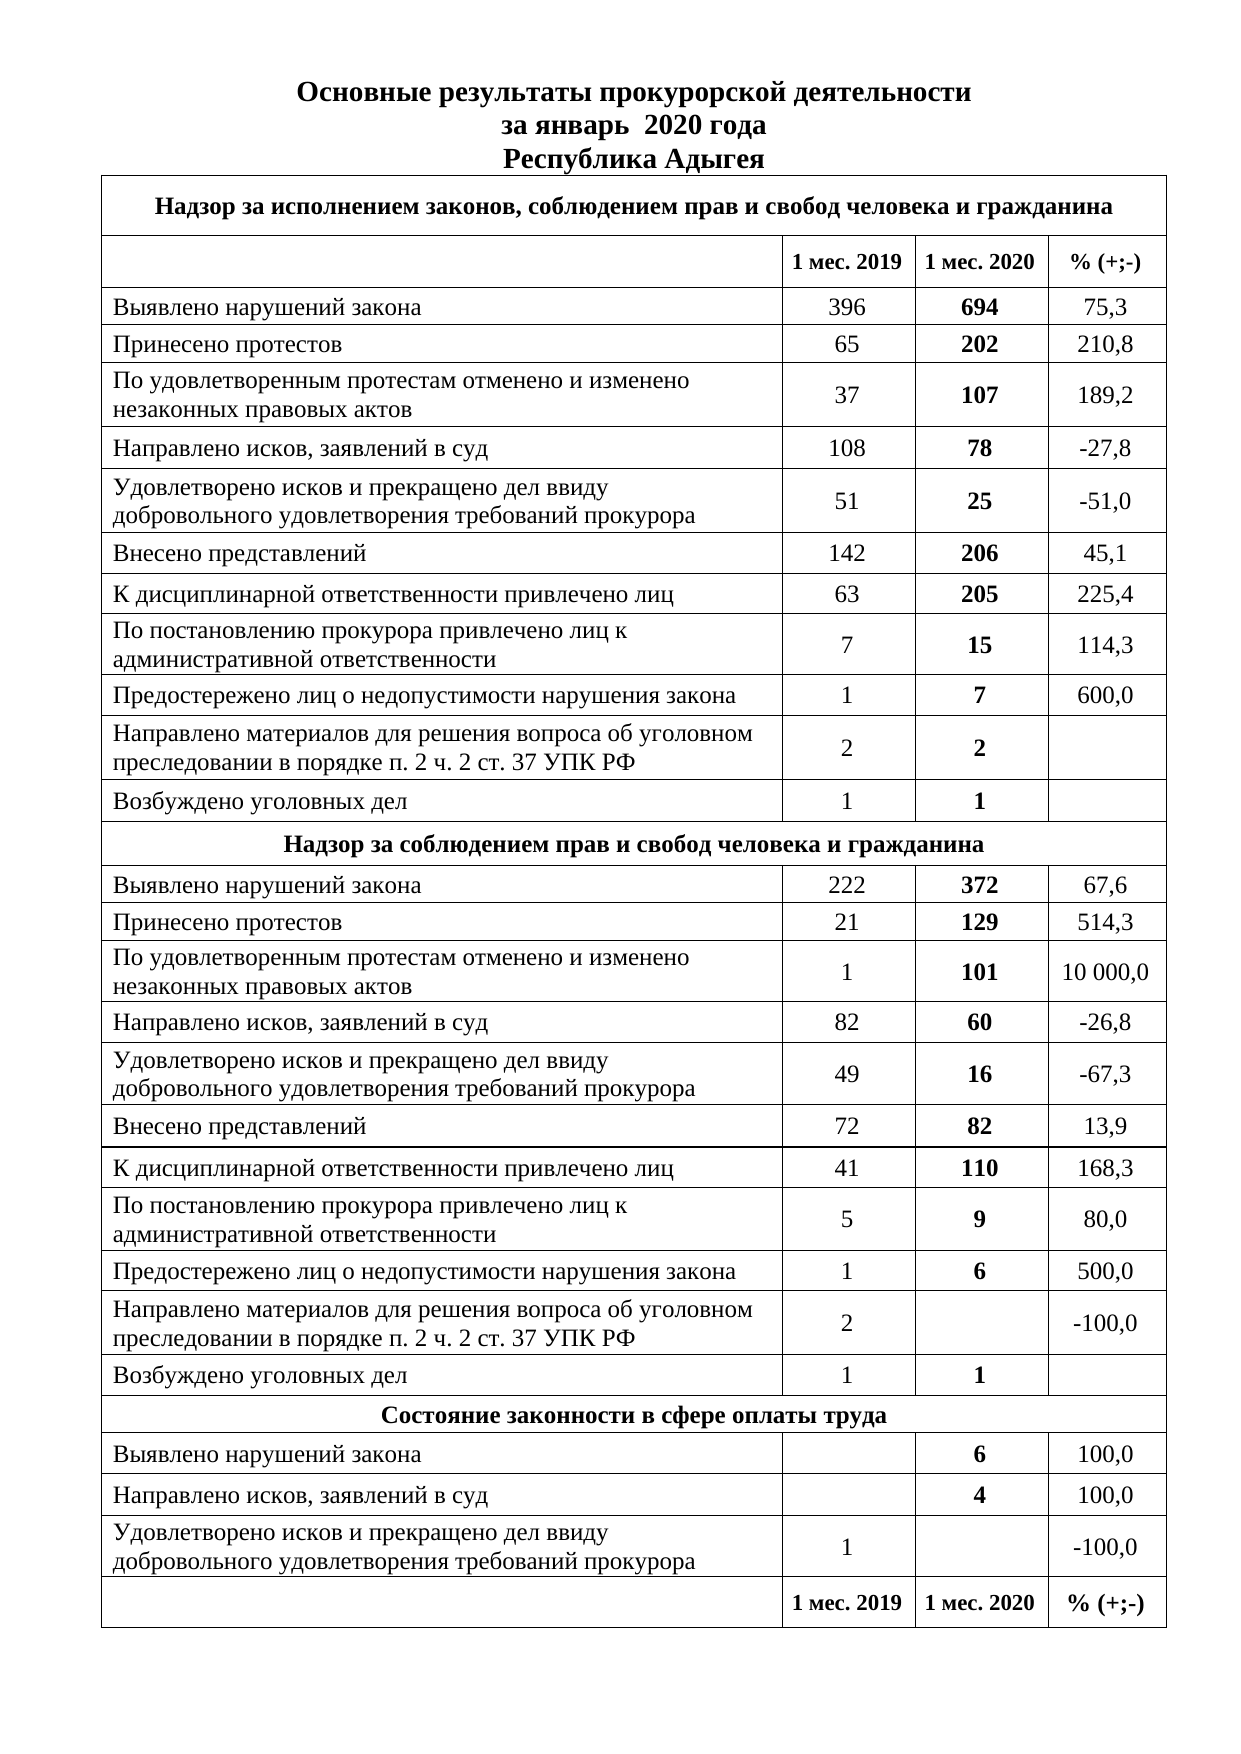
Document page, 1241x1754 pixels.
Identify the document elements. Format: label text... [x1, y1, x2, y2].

table_cell 1 [783, 780, 915, 821]
table_cell 600,0 [1049, 675, 1166, 715]
table_cell 1 мес. 2020 [916, 1577, 1048, 1627]
table_cell 202 [916, 325, 1048, 362]
table_cell 6 [916, 1433, 1048, 1473]
table_cell 9 [916, 1188, 1048, 1249]
table_cell Удовлетворено исков и прекращено дел ввиду добровольного удовлетворения требований прокурора [102, 1043, 782, 1104]
table_cell -27,8 [1049, 427, 1166, 468]
table_cell 1 [783, 675, 915, 715]
table_header Основные результаты прокурорской деятельности [101, 74, 1167, 107]
table_cell Направлено исков, заявлений в суд [102, 427, 782, 468]
table_cell 222 [783, 866, 915, 902]
table_cell Направлено исков, заявлений в суд [102, 1474, 782, 1515]
table_cell 514,3 [1049, 903, 1166, 940]
table_cell 372 [916, 866, 1048, 902]
table_cell 225,4 [1049, 574, 1166, 613]
table_cell 108 [783, 427, 915, 468]
table_cell 67,6 [1049, 866, 1166, 902]
table_cell Надзор за исполнением законов, соблюдением прав и свобод человека и гражданина [102, 176, 1166, 235]
table_cell 6 [916, 1251, 1048, 1290]
table_cell 5 [783, 1188, 915, 1249]
table_cell 75,3 [1049, 288, 1166, 324]
table_cell Возбуждено уголовных дел [102, 1355, 782, 1395]
table_cell По постановлению прокурора привлечено лиц к административной ответственности [102, 1188, 782, 1249]
table_cell 101 [916, 941, 1048, 1001]
table_cell Выявлено нарушений закона [102, 1433, 782, 1473]
table_cell 100,0 [1049, 1474, 1166, 1515]
table_cell [1049, 780, 1166, 821]
table_cell Возбуждено уголовных дел [102, 780, 782, 821]
table_cell [916, 1516, 1048, 1576]
table_cell Состояние законности в сфере оплаты труда [102, 1396, 1166, 1432]
table_cell 1 [783, 1251, 915, 1290]
table_cell Выявлено нарушений закона [102, 288, 782, 324]
table_cell К дисциплинарной ответственности привлечено лиц [102, 574, 782, 613]
table_cell Внесено представлений [102, 533, 782, 573]
table_cell 1 [783, 941, 915, 1001]
table_cell -51,0 [1049, 469, 1166, 532]
table_cell Направлено материалов для решения вопроса об уголовном преследовании в порядке п. 2 ч. 2 ст. 37 УПК РФ [102, 1291, 782, 1354]
table_cell 7 [783, 614, 915, 674]
table_cell Удовлетворено исков и прекращено дел ввиду добровольного удовлетворения требований прокурора [102, 1516, 782, 1576]
table_cell 15 [916, 614, 1048, 674]
table_cell % (+;-) [1049, 236, 1166, 287]
table_cell [1049, 716, 1166, 779]
table_cell 72 [783, 1105, 915, 1146]
table_cell 1 мес. 2019 [783, 1577, 915, 1627]
table_cell 1 [783, 1516, 915, 1576]
table_cell 206 [916, 533, 1048, 573]
table_cell 114,3 [1049, 614, 1166, 674]
table_cell 60 [916, 1002, 1048, 1042]
table_cell 82 [916, 1105, 1048, 1146]
table_cell 694 [916, 288, 1048, 324]
table_cell К дисциплинарной ответственности привлечено лиц [102, 1148, 782, 1187]
table_cell 45,1 [1049, 533, 1166, 573]
table_cell По удовлетворенным протестам отменено и изменено незаконных правовых актов [102, 363, 782, 426]
table_cell 49 [783, 1043, 915, 1104]
table_cell Внесено представлений [102, 1105, 782, 1146]
table_cell 142 [783, 533, 915, 573]
table_cell 2 [783, 716, 915, 779]
table_cell [783, 1433, 915, 1473]
table_cell По постановлению прокурора привлечено лиц к административной ответственности [102, 614, 782, 674]
table_cell 107 [916, 363, 1048, 426]
table_cell % (+;-) [1049, 1577, 1166, 1627]
table_cell Предостережено лиц о недопустимости нарушения закона [102, 675, 782, 715]
table_cell -67,3 [1049, 1043, 1166, 1104]
table_cell Удовлетворено исков и прекращено дел ввиду добровольного удовлетворения требований прокурора [102, 469, 782, 532]
table_cell [783, 1474, 915, 1515]
table_cell 1 мес. 2019 [783, 236, 915, 287]
table_cell 168,3 [1049, 1148, 1166, 1187]
table_cell 1 мес. 2020 [916, 236, 1048, 287]
table_cell Республика Адыгея [101, 141, 1167, 174]
table_cell 25 [916, 469, 1048, 532]
table_cell [1049, 1355, 1166, 1395]
table_cell за январь 2020 года [101, 108, 1167, 141]
table_cell 63 [783, 574, 915, 613]
table_cell 500,0 [1049, 1251, 1166, 1290]
table_cell -100,0 [1049, 1291, 1166, 1354]
table_cell 21 [783, 903, 915, 940]
table_cell 10 000,0 [1049, 941, 1166, 1001]
table_cell Принесено протестов [102, 903, 782, 940]
table_cell 1 [783, 1355, 915, 1395]
table_cell 37 [783, 363, 915, 426]
table_cell [102, 1577, 782, 1627]
table_cell 2 [783, 1291, 915, 1354]
table_cell 1 [916, 1355, 1048, 1395]
table_cell -26,8 [1049, 1002, 1166, 1042]
table_cell 4 [916, 1474, 1048, 1515]
table_cell [916, 1291, 1048, 1354]
table_cell 65 [783, 325, 915, 362]
table_cell 110 [916, 1148, 1048, 1187]
table_cell Предостережено лиц о недопустимости нарушения закона [102, 1251, 782, 1290]
table_cell 41 [783, 1148, 915, 1187]
table_cell 100,0 [1049, 1433, 1166, 1473]
table_cell Принесено протестов [102, 325, 782, 362]
table_cell [102, 236, 782, 287]
table_cell 396 [783, 288, 915, 324]
table_cell 13,9 [1049, 1105, 1166, 1146]
table_cell 210,8 [1049, 325, 1166, 362]
table_cell 7 [916, 675, 1048, 715]
table_cell 51 [783, 469, 915, 532]
table_cell Направлено исков, заявлений в суд [102, 1002, 782, 1042]
table_cell 129 [916, 903, 1048, 940]
table_cell 16 [916, 1043, 1048, 1104]
table_cell 189,2 [1049, 363, 1166, 426]
table_cell 205 [916, 574, 1048, 613]
table_cell Надзор за соблюдением прав и свобод человека и гражданина [102, 822, 1166, 865]
table_cell Направлено материалов для решения вопроса об уголовном преследовании в порядке п. 2 ч. 2 ст. 37 УПК РФ [102, 716, 782, 779]
table_cell 1 [916, 780, 1048, 821]
table_cell 78 [916, 427, 1048, 468]
table_cell 2 [916, 716, 1048, 779]
table_cell 80,0 [1049, 1188, 1166, 1249]
table_cell По удовлетворенным протестам отменено и изменено незаконных правовых актов [102, 941, 782, 1001]
table_cell 82 [783, 1002, 915, 1042]
table_cell -100,0 [1049, 1516, 1166, 1576]
table_cell Выявлено нарушений закона [102, 866, 782, 902]
